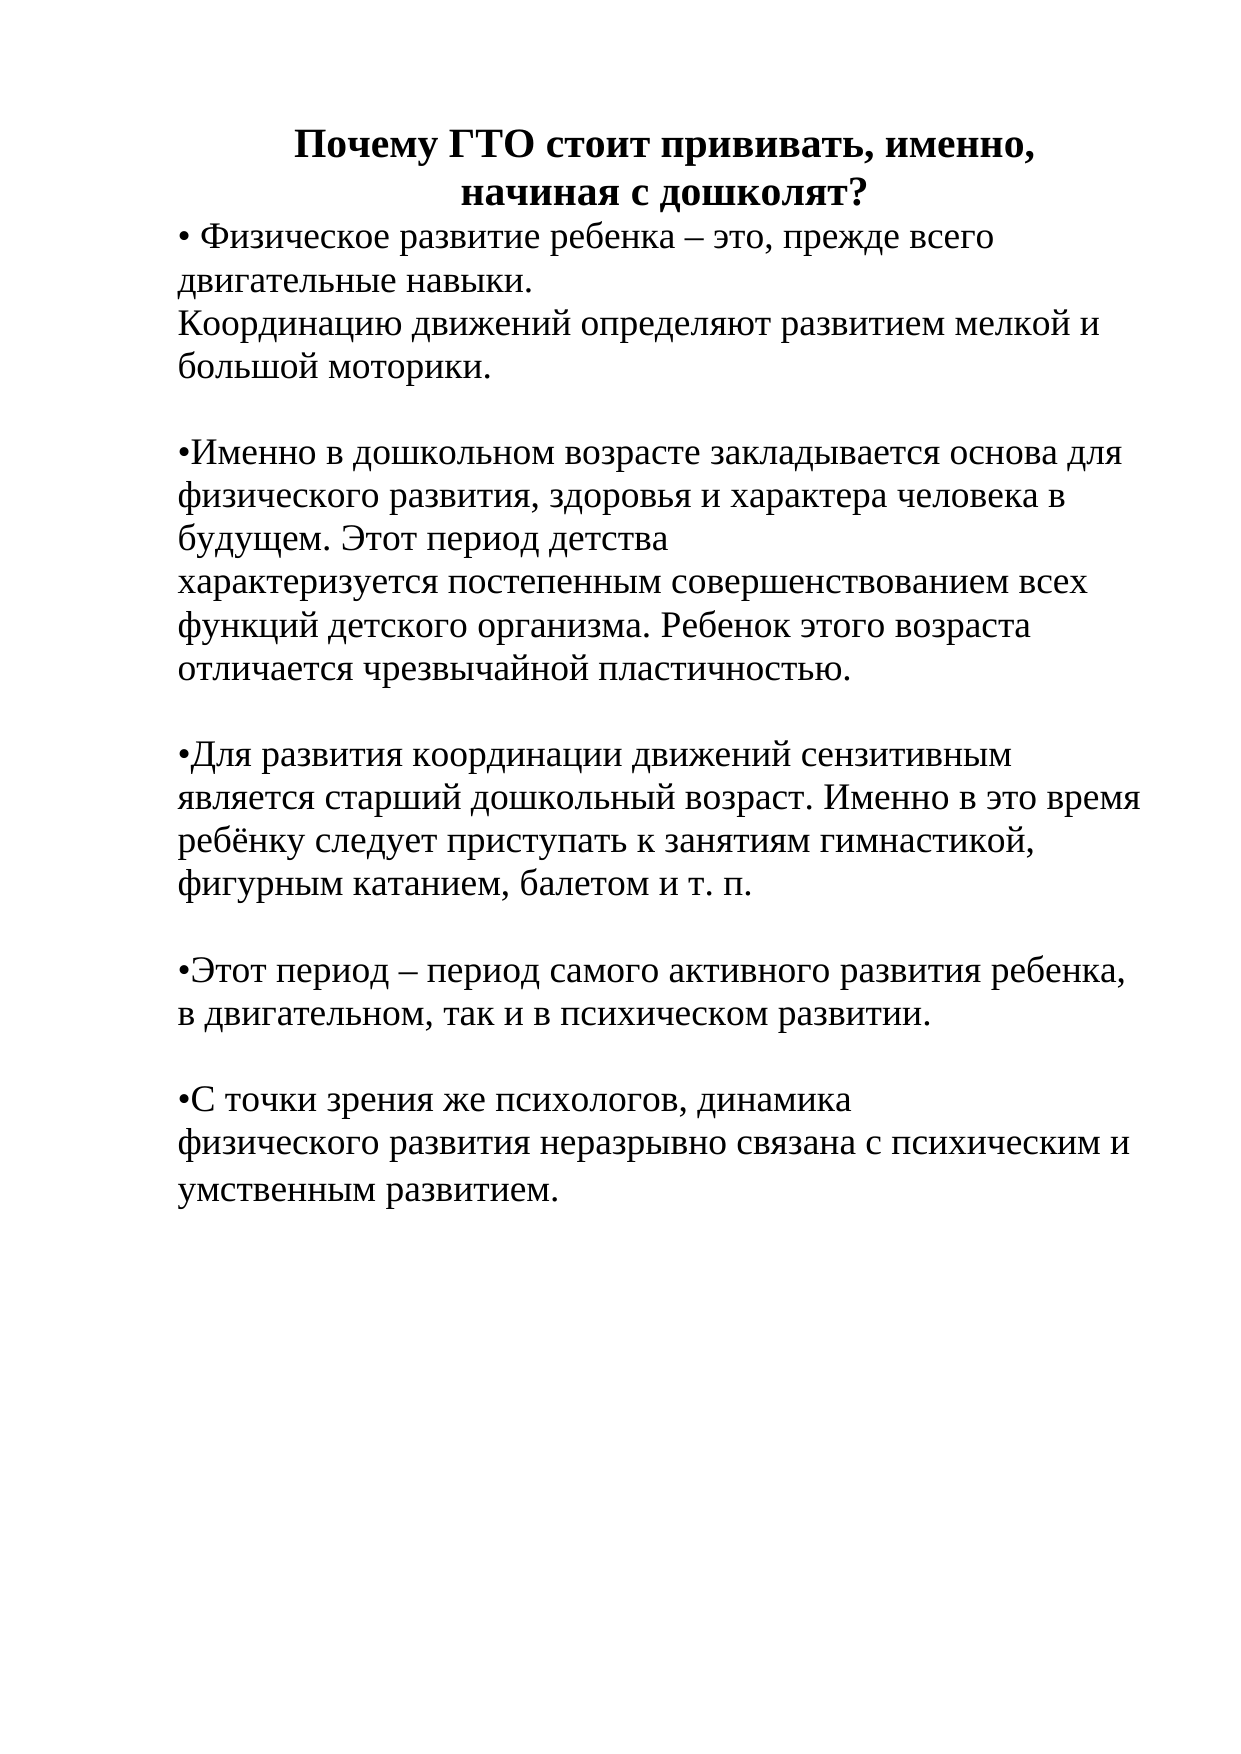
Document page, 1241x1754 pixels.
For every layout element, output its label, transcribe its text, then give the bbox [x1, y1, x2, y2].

text характеризуется постепенным совершенствованием всех функций детского организма. Ребенок этого возраста отличается чрезвычайной пластичностью. [177, 559, 1152, 688]
text Координацию движений определяют развитием мелкой и большой моторики. [177, 300, 1152, 386]
text •Для развития координации движений сензитивным является старший дошкольный возраст. Именно в это время ребёнку следует приступать к занятиям гимнастикой, фигурным катанием, балетом и т. п. [177, 731, 1152, 904]
text •Этот период – период самого активного развития ребенка, в двигательном, так и в психическом развитии. [177, 947, 1152, 1033]
text Почему ГТО стоит прививать, именно, [177, 118, 1152, 166]
text •Именно в дошкольном возрасте закладывается основа для физического развития, здоровья и характера человека в будущем. Этот период детства [177, 429, 1152, 559]
text •С точки зрения же психологов, динамика [177, 1076, 1152, 1119]
text начиная с дошколят? [177, 166, 1152, 214]
text • Физическое развитие ребенка – это, прежде всего двигательные навыки. [177, 214, 1152, 300]
text физического развития неразрывно связана с психическим и умственным развитием. [177, 1119, 1152, 1209]
